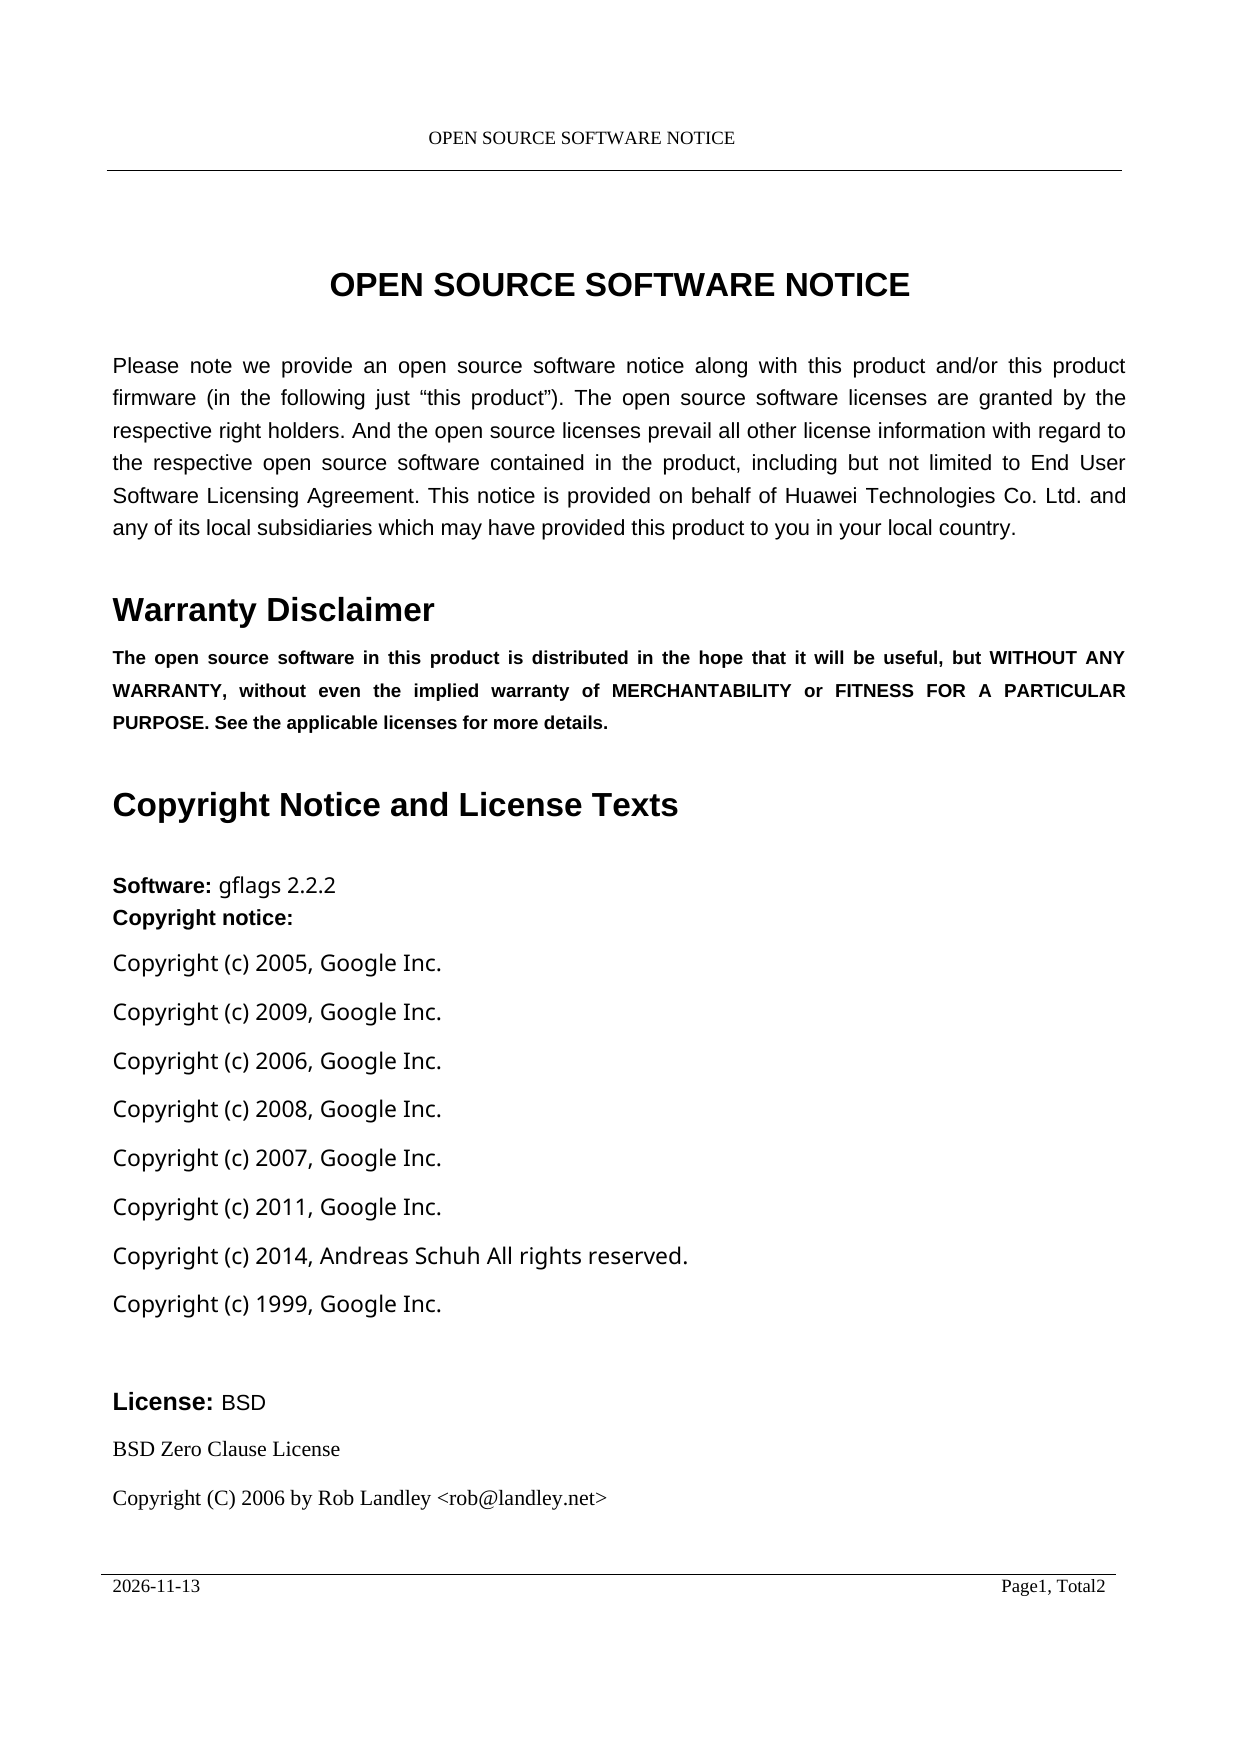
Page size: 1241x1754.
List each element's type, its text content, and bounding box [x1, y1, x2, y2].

text Software: gflags 2.2.2 [112, 869, 1128, 901]
text Warranty Disclaimer [112, 576, 1128, 641]
text Please note we provide an open source software notice along with this product and/or this product firmware (in the following just “this product”). The open source software licenses are granted by the respective right holders. And the open source licenses prevail all other license information with regard to the respective open source software contained in the product, including but not limited to End User Software Licensing Agreement. This notice is provided on behalf of Huawei Technologies Co. Ltd. and any of its local subsidiaries which may have provided this product to you in your local country. [112, 349, 1128, 544]
text The open source software in this product is distributed in the hope that it will be useful, but WITHOUT ANY WARRANTY, without even the implied warranty of MERCHANTABILITY or FITNESS FOR A PARTICULAR PURPOSE. See the applicable licenses for more details. [112, 641, 1128, 739]
text Copyright Notice and License Texts [112, 771, 1128, 836]
text OPEN SOURCE SOFTWARE NOTICE [112, 251, 1128, 316]
text Copyright (c) 2005, Google Inc. Copyright (c) 2009, Google Inc. Copyright (c) 2006, Google Inc. Copyright (c) 2008, Google Inc. Copyright (c) 2007, Google Inc. Copyright (c) 2011, Google Inc. Copyright (c) 2014, Andreas Schuh All rights reserved. Copyright (c) 1999, Google Inc. [112, 947, 1128, 1369]
text License: BSD [112, 1385, 1128, 1418]
text Copyright notice: [112, 901, 1128, 934]
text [112, 1432, 1128, 1513]
